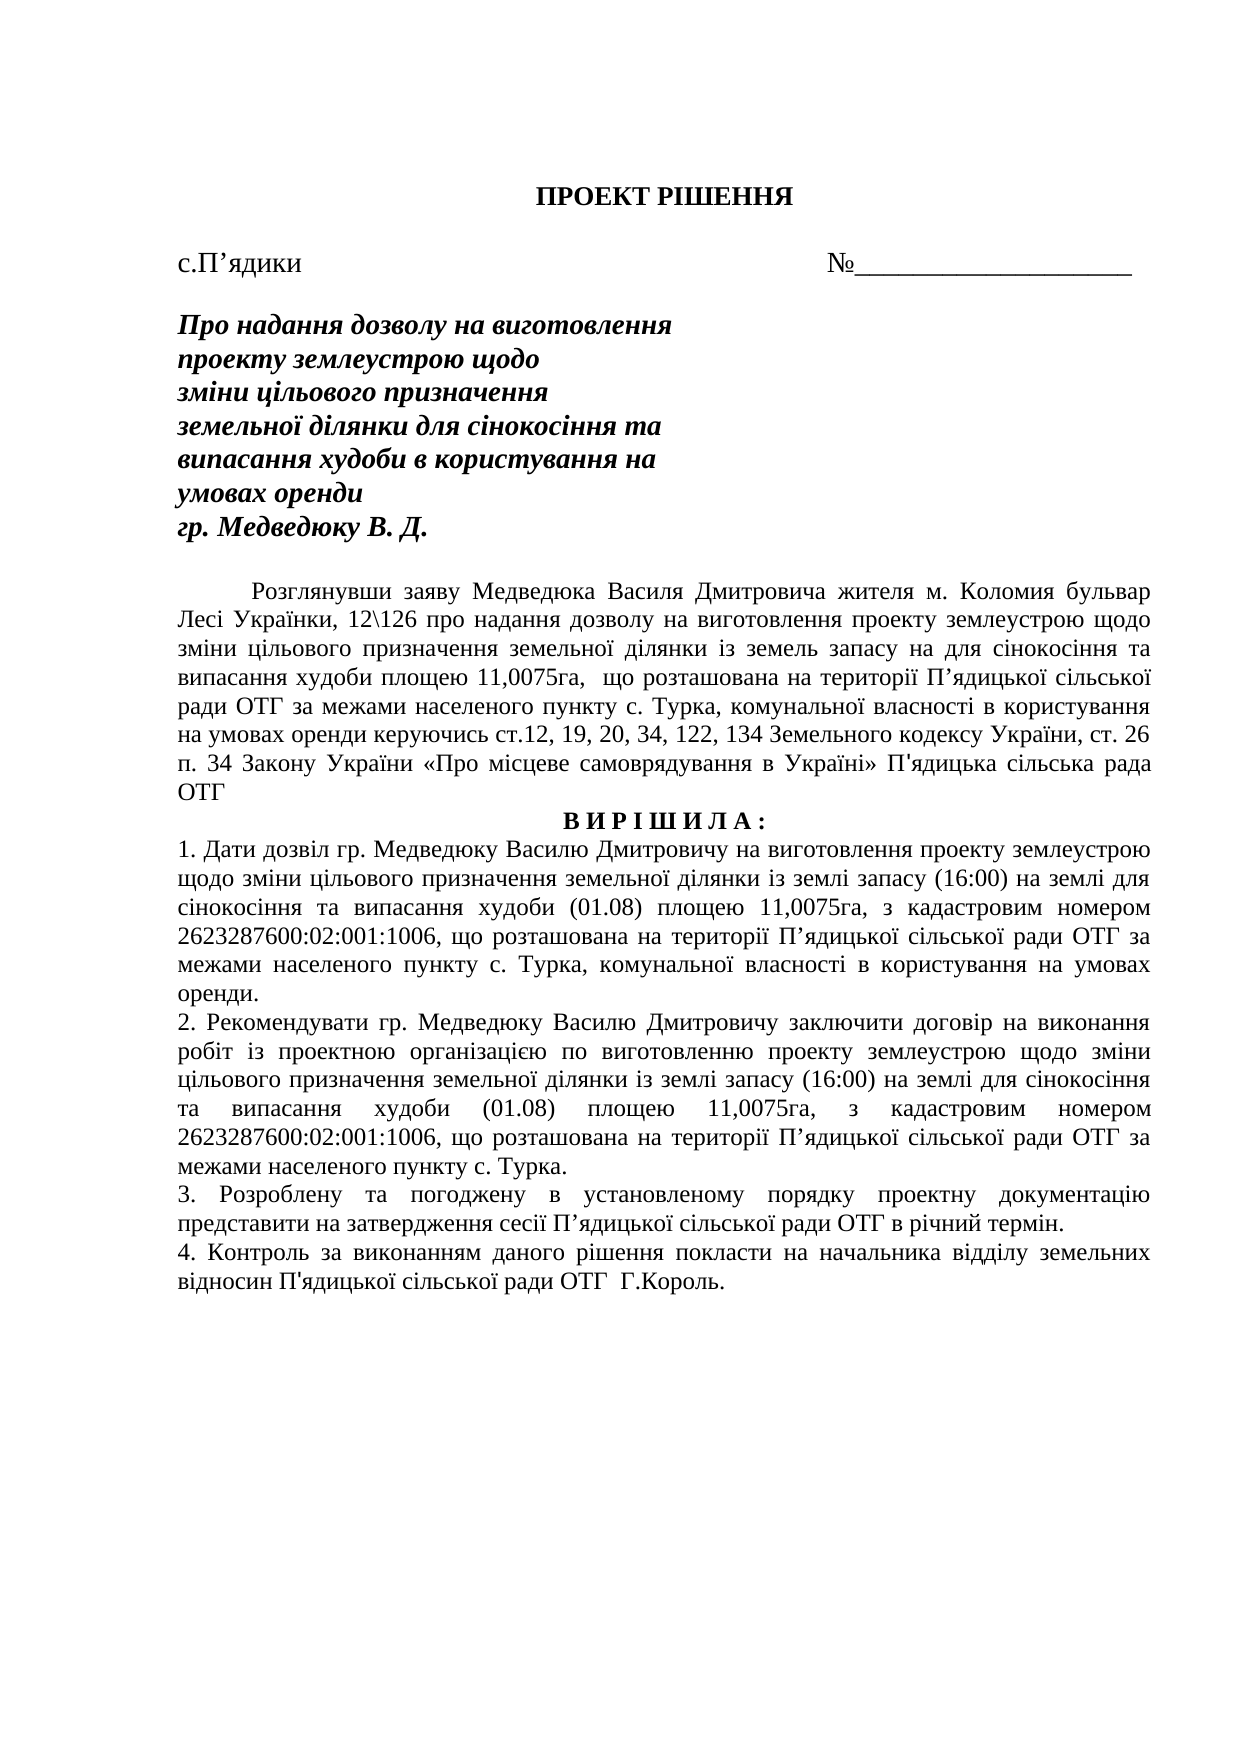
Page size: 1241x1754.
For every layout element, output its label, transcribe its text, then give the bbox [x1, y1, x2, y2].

text земельної ділянки для сінокосіння та [177, 408, 1152, 442]
text Про надання дозволу на виготовлення [177, 307, 1152, 341]
text с.П’ядики №___________________ [177, 245, 1152, 279]
text 3. Розроблену та погоджену в установленому порядку проектну документацію представити на затвердження сесії П’ядицької сільської ради ОТГ в річний термін. [177, 1179, 1152, 1237]
text В И Р І Ш И Л А : [177, 806, 1152, 834]
text випасання худоби в користування на [177, 442, 1152, 475]
text Розглянувши заяву Медведюка Василя Дмитровича жителя м. Коломия бульвар Лесі Українки, 12\126 про надання дозволу на виготовлення проекту землеустрою щодо зміни цільового призначення земельної ділянки із земель запасу на для сінокосіння та випасання худоби площею 11,0075га, що розташована на території П’ядицької сільської ради ОТГ за межами населеного пункту с. Турка, комунальної власності в користування на умовах оренди керуючись ст.12, 19, 20, 34, 122, 134 Земельного кодексу України, ст. 26 п. 34 Закону України «Про місцеве самоврядування в Україні» П'ядицька сільська рада ОТГ [177, 576, 1152, 806]
text ПРОЕКТ РІШЕННЯ [177, 180, 1152, 212]
text 2. Рекомендувати гр. Медведюку Василю Дмитровичу заключити договір на виконання робіт із проектною організацією по виготовленню проекту землеустрою щодо зміни цільового призначення земельної ділянки із землі запасу (16:00) на землі для сінокосіння та випасання худоби (01.08) площею 11,0075га, з кадастровим номером 2623287600:02:001:1006, що розташована на території П’ядицької сільської ради ОТГ за межами населеного пункту с. Турка. [177, 1007, 1152, 1179]
text зміни цільового призначення [177, 374, 1152, 408]
text умовах оренди [177, 475, 1152, 509]
text 4. Контроль за виконанням даного рішення покласти на начальника відділу земельних відносин П'ядицької сільської ради ОТГ Г.Король. [177, 1237, 1152, 1295]
text проекту землеустрою щодо [177, 341, 1152, 374]
text 1. Дати дозвіл гр. Медведюку Василю Дмитровичу на виготовлення проекту землеустрою щодо зміни цільового призначення земельної ділянки із землі запасу (16:00) на землі для сінокосіння та випасання худоби (01.08) площею 11,0075га, з кадастровим номером 2623287600:02:001:1006, що розташована на території П’ядицької сільської ради ОТГ за межами населеного пункту с. Турка, комунальної власності в користування на умовах оренди. [177, 834, 1152, 1007]
text гр. Медведюку В. Д. [177, 509, 1152, 542]
